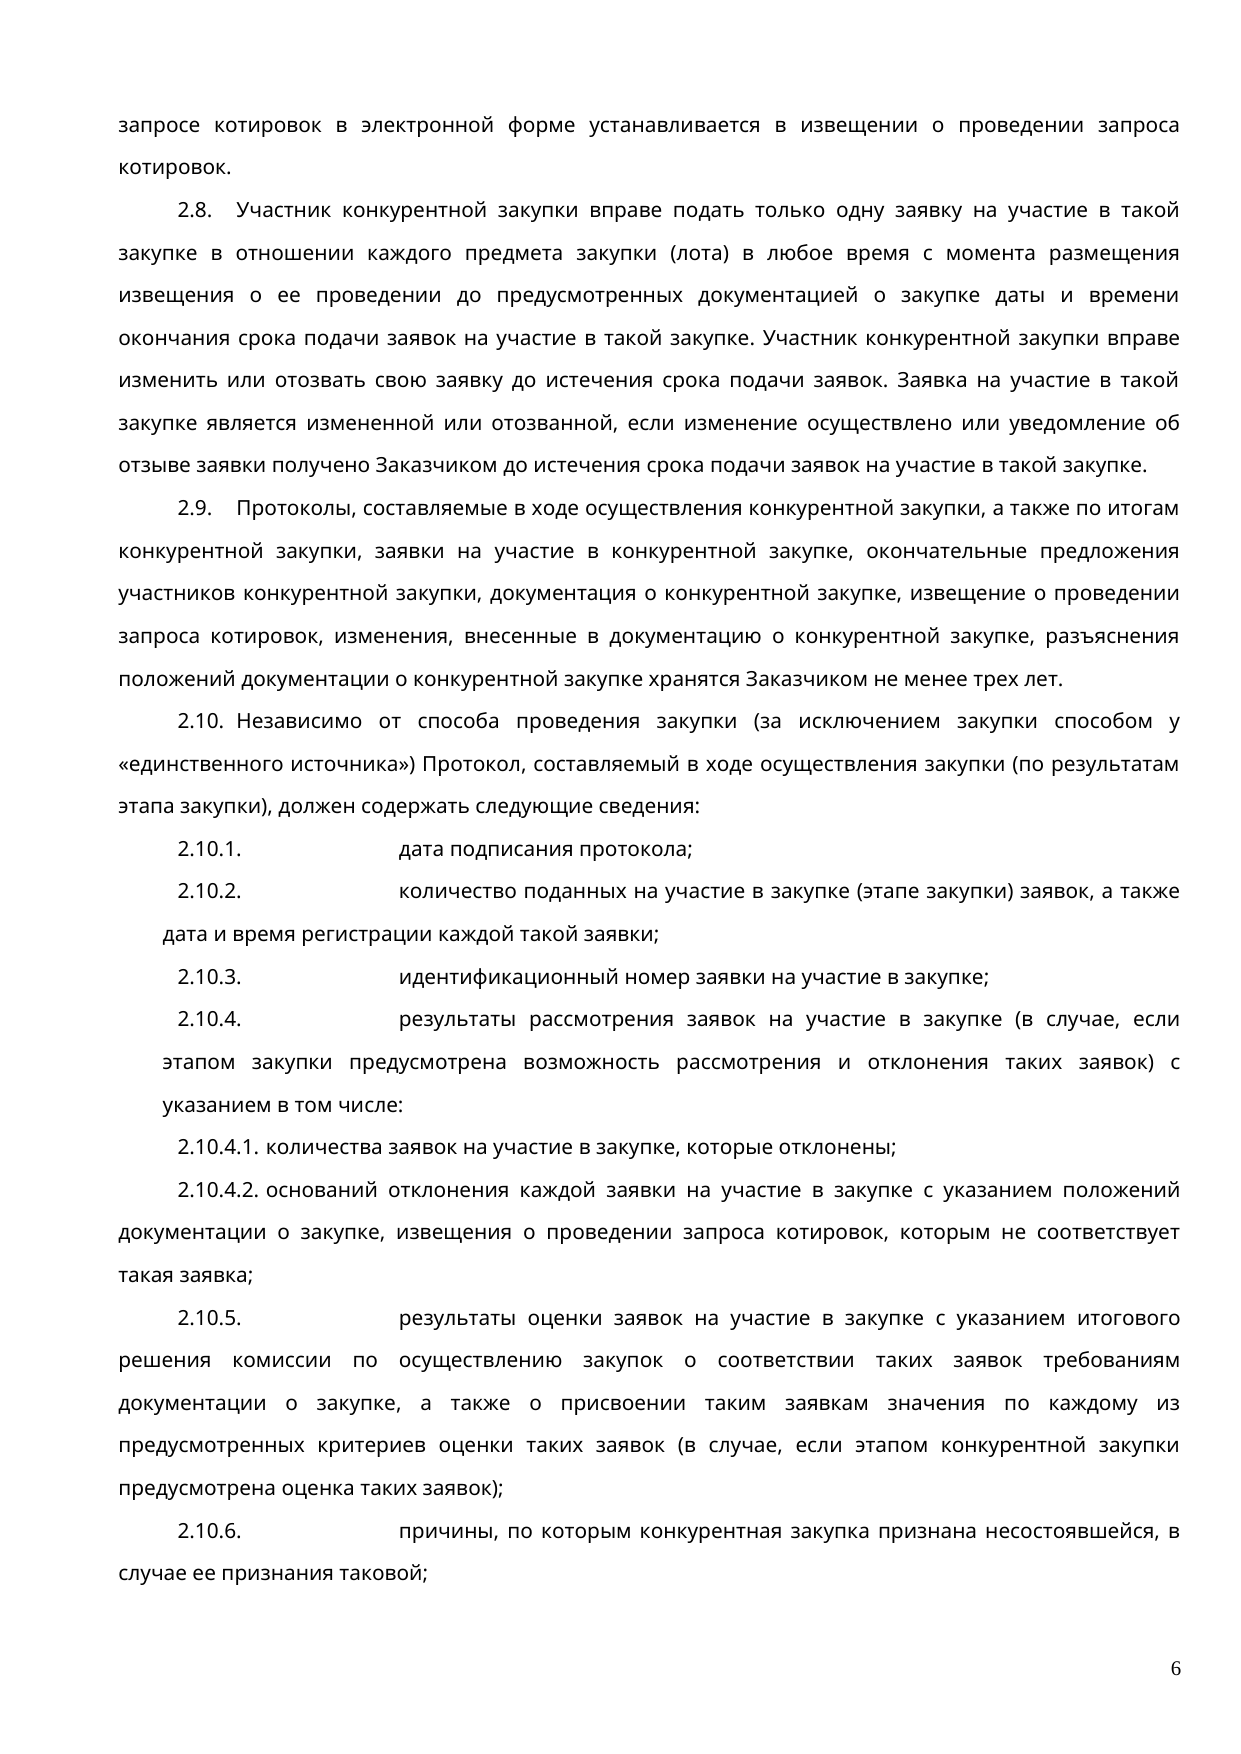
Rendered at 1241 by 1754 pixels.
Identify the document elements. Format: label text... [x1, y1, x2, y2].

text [118, 110, 1181, 181]
text дата подписания протокола; [162, 834, 1181, 862]
text результаты рассмотрения заявок на участие в закупке (в случае, если этапом закупки предусмотрена возможность рассмотрения и отклонения таких заявок) с указанием в том числе: [162, 1004, 1181, 1118]
text причины, по которым конкурентная закупка признана несостоявшейся, в случае ее признания таковой; [118, 1516, 1181, 1587]
text идентификационный номер заявки на участие в закупке; [162, 962, 1181, 990]
text Протоколы, составляемые в ходе осуществления конкурентной закупки, а также по итогам конкурентной закупки, заявки на участие в конкурентной закупке, окончательные предложения участников конкурентной закупки, документация о конкурентной закупке, извещение о проведении запроса котировок, изменения, внесенные в документацию о конкурентной закупке, разъяснения положений документации о конкурентной закупке хранятся Заказчиком не менее трех лет. [118, 493, 1181, 692]
text оснований отклонения каждой заявки на участие в закупке с указанием положений документации о закупке, извещения о проведении запроса котировок, которым не соответствует такая заявка; [118, 1175, 1181, 1288]
text Независимо от способа проведения закупки (за исключением закупки способом у «единственного источника») Протокол, составляемый в ходе осуществления закупки (по результатам этапа закупки), должен содержать следующие сведения: [118, 706, 1181, 820]
text количества заявок на участие в закупке, которые отклонены; [118, 1132, 1181, 1161]
text Участник конкурентной закупки вправе подать только одну заявку на участие в такой закупке в отношении каждого предмета закупки (лота) в любое время с момента размещения извещения о ее проведении до предусмотренных документацией о закупке даты и времени окончания срока подачи заявок на участие в такой закупке. Участник конкурентной закупки вправе изменить или отозвать свою заявку до истечения срока подачи заявок. Заявка на участие в такой закупке является измененной или отозванной, если изменение осуществлено или уведомление об отзыве заявки получено Заказчиком до истечения срока подачи заявок на участие в такой закупке. [118, 195, 1181, 479]
text количество поданных на участие в закупке (этапе закупки) заявок, а также дата и время регистрации каждой такой заявки; [162, 877, 1181, 948]
text результаты оценки заявок на участие в закупке с указанием итогового решения комиссии по осуществлению закупок о соответствии таких заявок требованиям документации о закупке, а также о присвоении таким заявкам значения по каждому из предусмотренных критериев оценки таких заявок (в случае, если этапом конкурентной закупки предусмотрена оценка таких заявок); [118, 1303, 1181, 1502]
